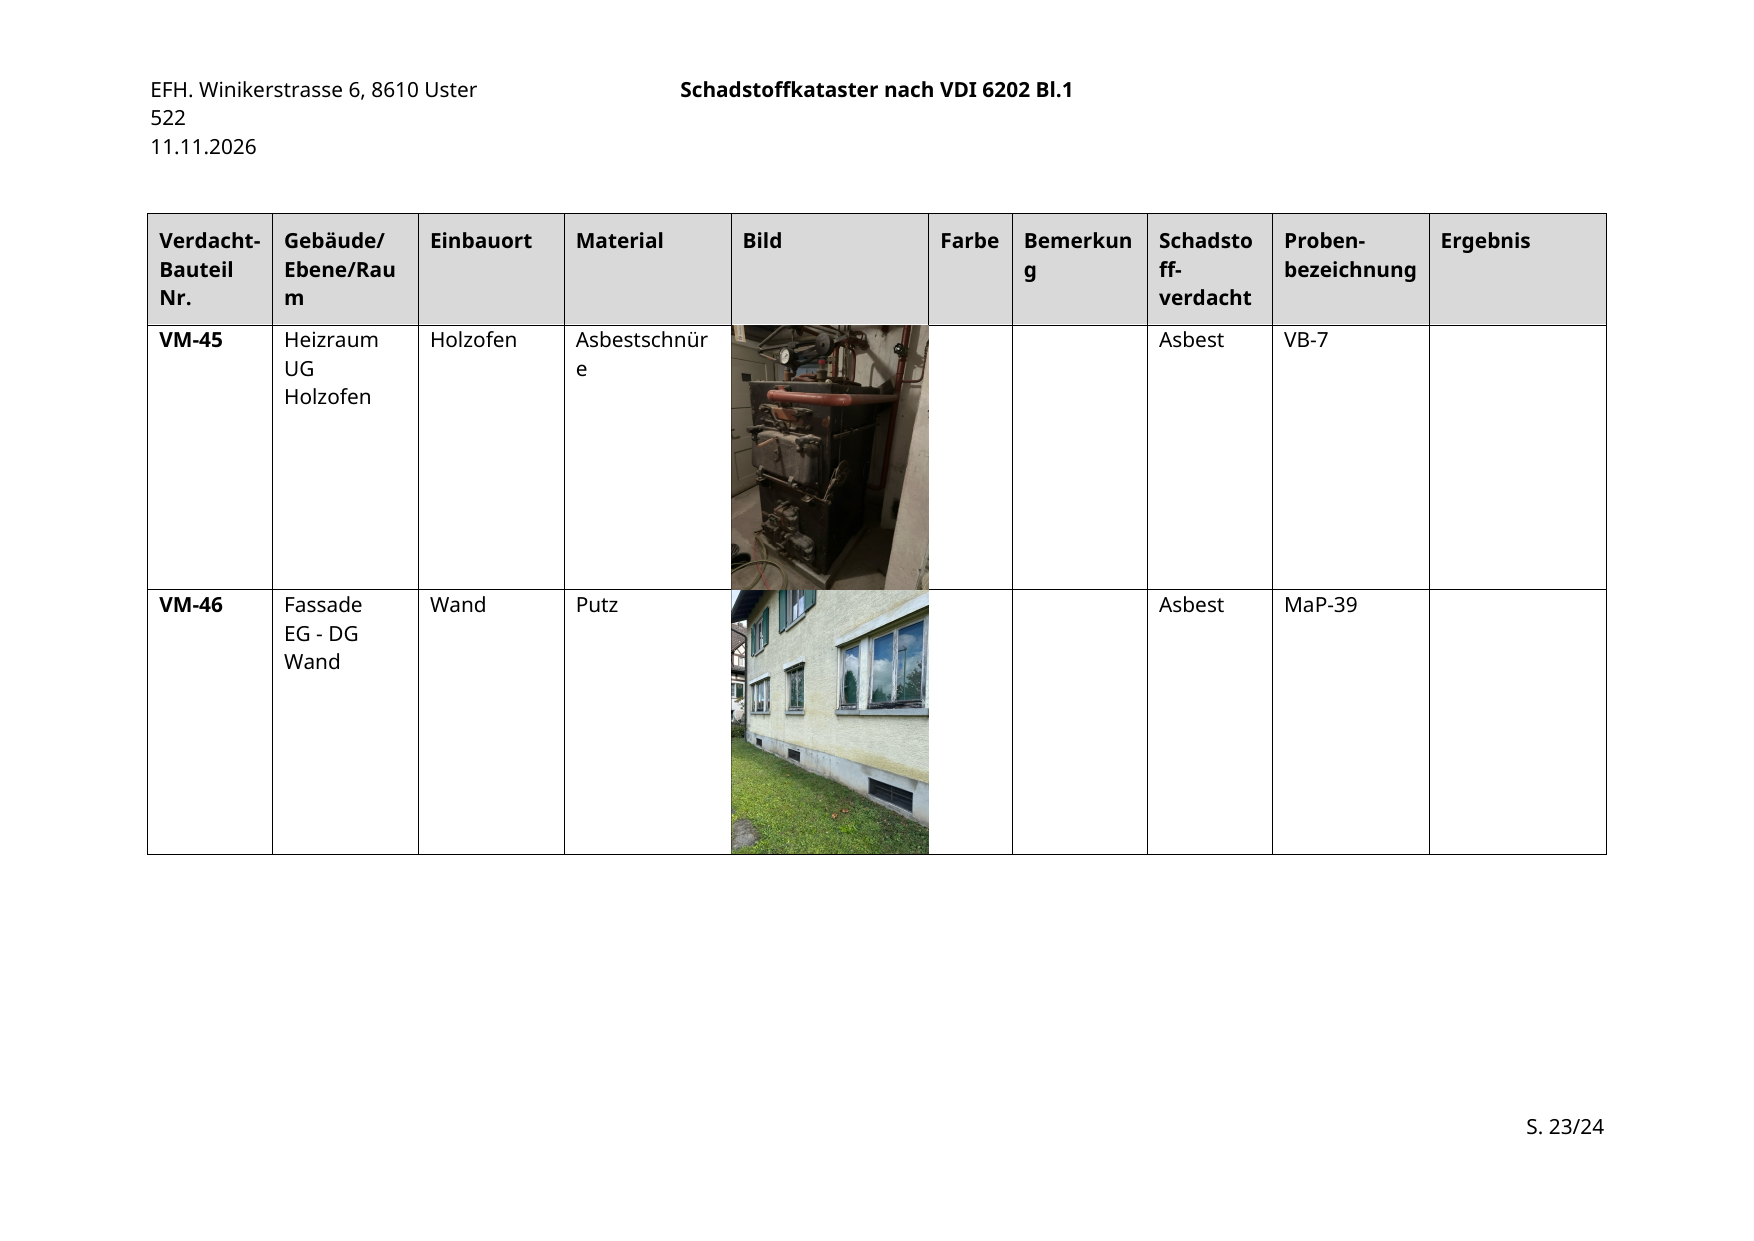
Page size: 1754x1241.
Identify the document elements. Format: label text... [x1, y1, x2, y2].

table_header Bild [732, 214, 928, 324]
table_header Einbauort [419, 214, 564, 324]
table_header Proben-bezeichnung [1273, 214, 1429, 324]
table_header Bemerkung [1013, 214, 1147, 324]
table_header Gebäude/ Ebene/Raum [273, 214, 418, 324]
table_cell Asbestschnüre [565, 326, 731, 589]
table_cell Asbest [1148, 326, 1272, 589]
table_header Verdacht-Bauteil Nr. [148, 214, 272, 324]
table_cell Fassade EG - DG Wand [273, 590, 418, 854]
picture [731, 325, 929, 854]
table_cell MaP-39 [1273, 590, 1429, 854]
table_cell Heizraum UG Holzofen [273, 326, 418, 589]
table_cell Holzofen [419, 326, 564, 589]
table_header Schadstoff-verdacht [1148, 214, 1272, 324]
table_header Ergebnis [1430, 214, 1606, 324]
table_cell [1013, 326, 1147, 589]
table_cell [1430, 326, 1606, 589]
table_cell VM-46 [148, 590, 272, 854]
table_cell VB-7 [1273, 326, 1429, 589]
table_cell Asbest [1148, 590, 1272, 854]
table_cell [929, 590, 1012, 854]
table_cell [1013, 590, 1147, 854]
table_cell Wand [419, 590, 564, 854]
table_cell VM-45 [148, 326, 272, 589]
table_cell [1430, 590, 1606, 854]
table_header Material [565, 214, 731, 324]
table_cell [929, 326, 1012, 589]
table_cell Putz [565, 590, 731, 854]
table_header Farbe [929, 214, 1012, 324]
